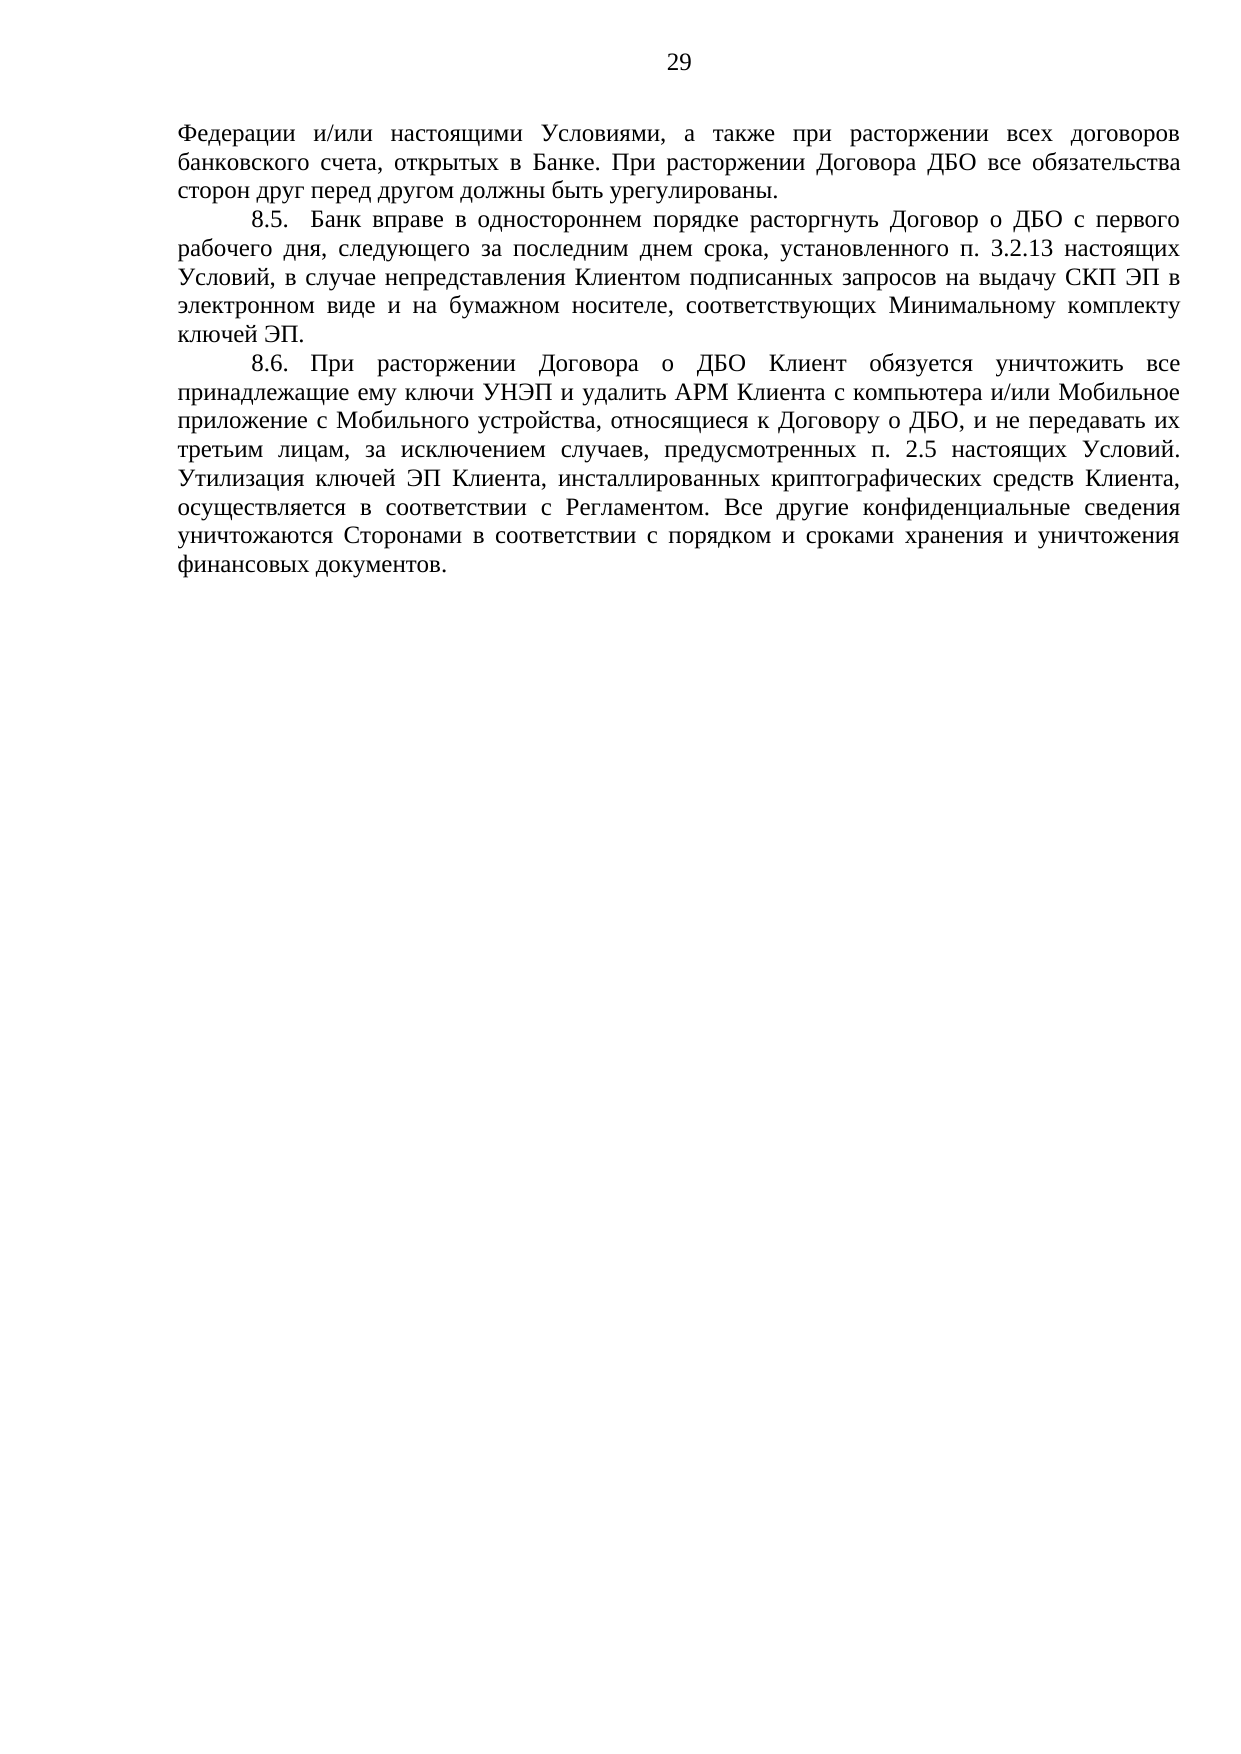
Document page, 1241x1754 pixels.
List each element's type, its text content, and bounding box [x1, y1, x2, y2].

list При расторжении Договора о ДБО Клиент обязуется уничтожить все принадлежащие ему ключи УНЭП и удалить АРМ Клиента с компьютера и/или Мобильное приложение с Мобильного устройства, относящиеся к Договору о ДБО, и не передавать их третьим лицам, за исключением случаев, предусмотренных п. 2.5 настоящих Условий. Утилизация ключей ЭП Клиента, инсталлированных криптографических средств Клиента, осуществляется в соответствии с Регламентом. Все другие конфиденциальные сведения уничтожаются Сторонами в соответствии с порядком и сроками хранения и уничтожения финансовых документов. [177, 348, 1181, 578]
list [177, 118, 1181, 204]
list Банк вправе в одностороннем порядке расторгнуть Договор о ДБО с первого рабочего дня, следующего за последним днем срока, установленного п. 3.2.13 настоящих Условий, в случае непредставления Клиентом подписанных запросов на выдачу СКП ЭП в электронном виде и на бумажном носителе, соответствующих Минимальному комплекту ключей ЭП. [177, 204, 1181, 348]
